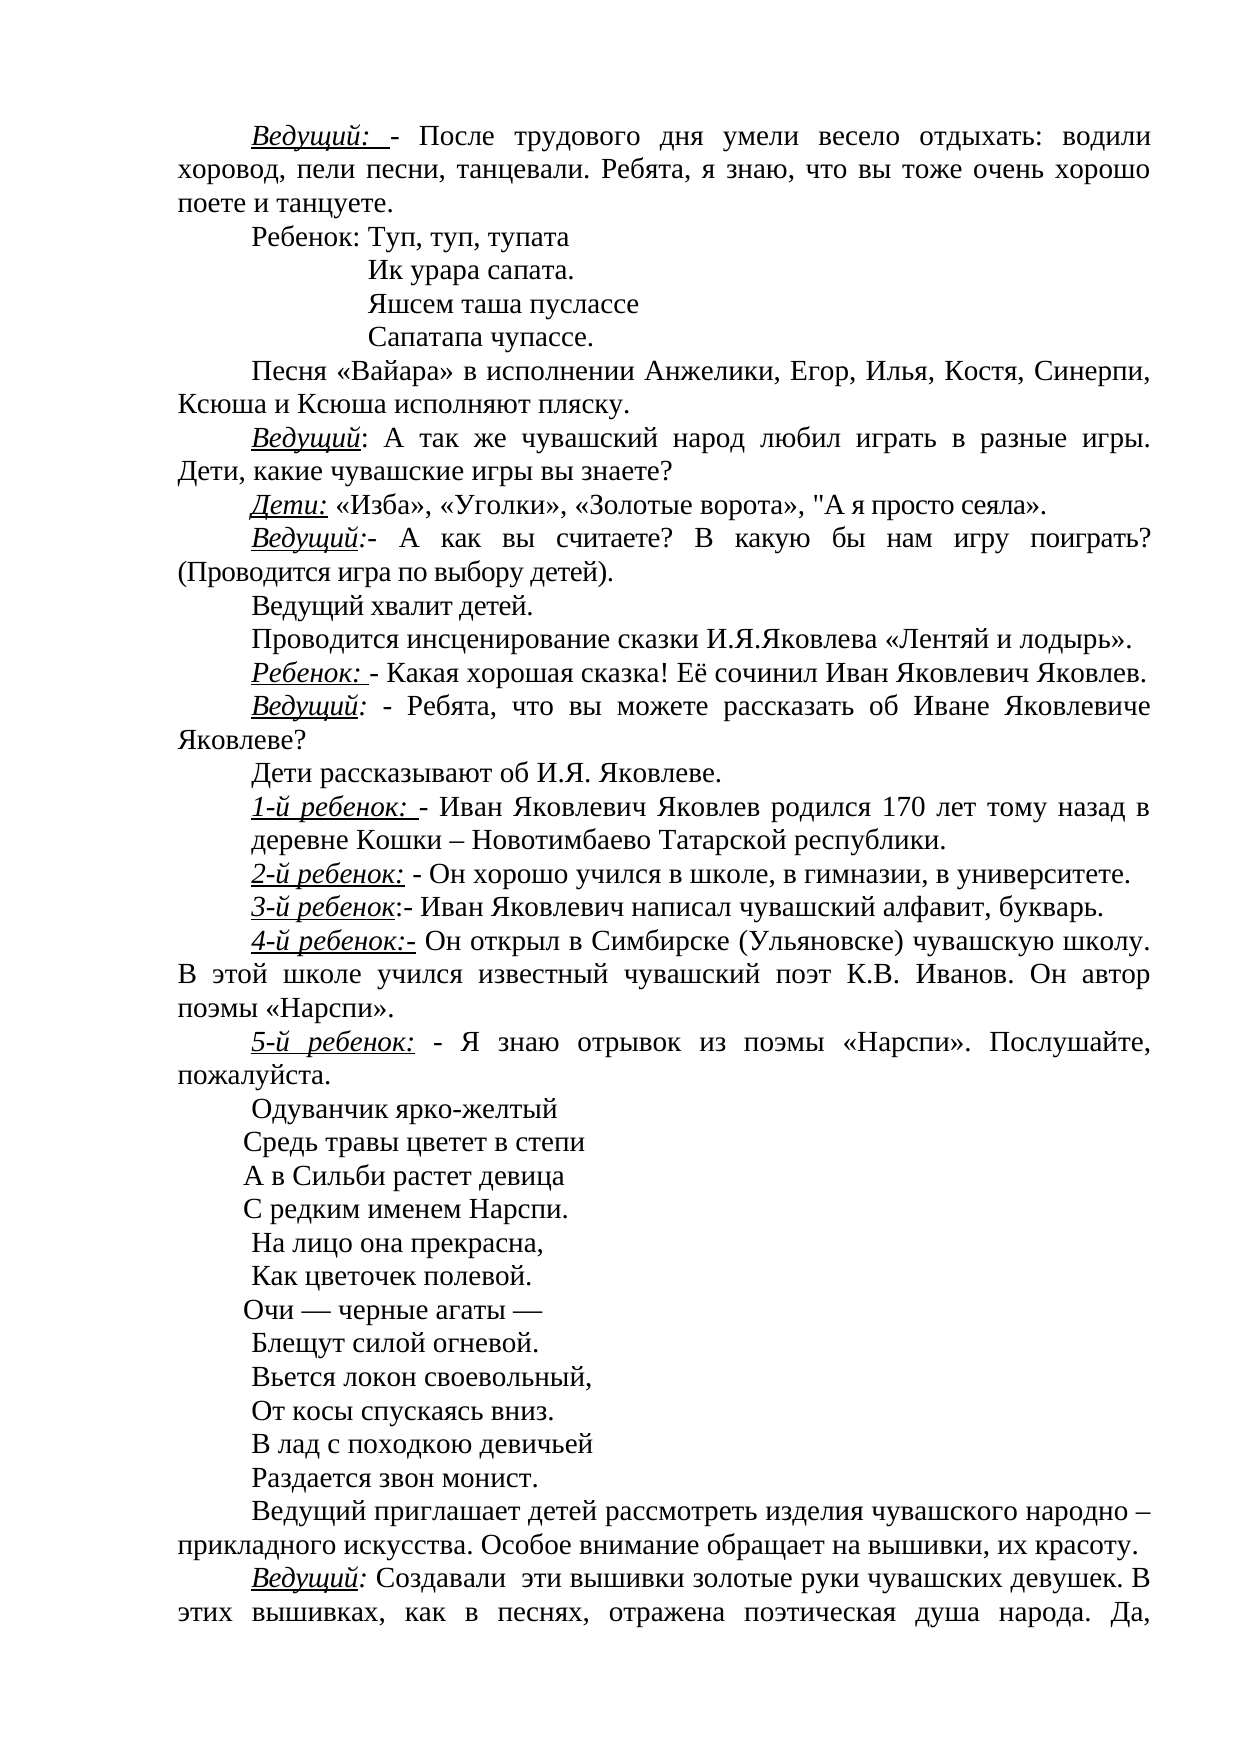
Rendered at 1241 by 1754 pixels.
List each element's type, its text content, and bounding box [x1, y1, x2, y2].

text Ведущий хвалит детей. [177, 588, 1152, 621]
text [177, 1560, 1152, 1627]
text Ведущий приглашает детей рассмотреть изделия чувашского народно – прикладного искусства. Особое внимание обращает на вышивки, их красоту. [177, 1493, 1152, 1560]
text От косы спускаясь вниз. [177, 1393, 1152, 1426]
text 5-й ребенок: - Я знаю отрывок из поэмы «Нарспи». Послушайте, пожалуйста. [177, 1024, 1152, 1091]
text 2-й ребенок: - Он хорошо учился в школе, в гимназии, в университете. [177, 856, 1152, 889]
text Ведущий: А так же чувашский народ любил играть в разные игры. Дети, какие чувашские игры вы знаете? [177, 420, 1152, 487]
text Дети рассказывают об И.Я. Яковлеве. [177, 755, 1152, 789]
text В лад с походкою девичьей [177, 1426, 1152, 1460]
text Ведущий: - Ребята, что вы можете рассказать об Иване Яковлевиче Яковлеве? [177, 688, 1152, 755]
text Раздается звон монист. [177, 1460, 1152, 1493]
text Сапатапа чупассе. [177, 319, 1152, 353]
text Ребенок: Туп, туп, тупата [177, 219, 1152, 252]
text Как цветочек полевой. [177, 1258, 1152, 1292]
text Ребенок: - Какая хорошая сказка! Её сочинил Иван Яковлевич Яковлев. [177, 655, 1152, 688]
text Проводится инсценирование сказки И.Я.Яковлева «Лентяй и лодырь». [177, 621, 1152, 655]
text На лицо она прекрасна, [177, 1225, 1152, 1258]
text А в Сильби растет девица [177, 1158, 1152, 1191]
text Ик урара сапата. [177, 252, 1152, 286]
text Песня «Вайара» в исполнении Анжелики, Егор, Илья, Костя, Синерпи, Ксюша и Ксюша исполняют пляску. [177, 353, 1152, 420]
text Средь травы цветет в степи [177, 1124, 1152, 1158]
text Дети: «Изба», «Уголки», «Золотые ворота», "А я просто сеяла». [177, 487, 1152, 521]
text Ведущий:- А как вы считаете? В какую бы нам игру поиграть? (Проводится игра по выбору детей). [177, 521, 1152, 588]
text Очи — черные агаты — [177, 1292, 1152, 1326]
text С редким именем Нарспи. [177, 1191, 1152, 1225]
text 3-й ребенок:- Иван Яковлевич написал чувашский алфавит, букварь. [177, 889, 1152, 923]
text Одуванчик ярко-желтый [177, 1091, 1152, 1124]
text 4-й ребенок:- Он открыл в Симбирске (Ульяновске) чувашскую школу. В этой школе учился известный чувашский поэт К.В. Иванов. Он автор поэмы «Нарспи». [177, 923, 1152, 1024]
text Ведущий: - После трудового дня умели весело отдыхать: водили хоровод, пели песни, танцевали. Ребята, я знаю, что вы тоже очень хорошо поете и танцуете. [177, 118, 1152, 219]
text Яшсем таша пуслассе [177, 286, 1152, 319]
text 1-й ребенок: - Иван Яковлевич Яковлев родился 170 лет тому назад в деревне Кошки – Новотимбаево Татарской республики. [251, 789, 1152, 856]
text Вьется локон своевольный, [177, 1359, 1152, 1393]
text Блещут силой огневой. [177, 1326, 1152, 1359]
